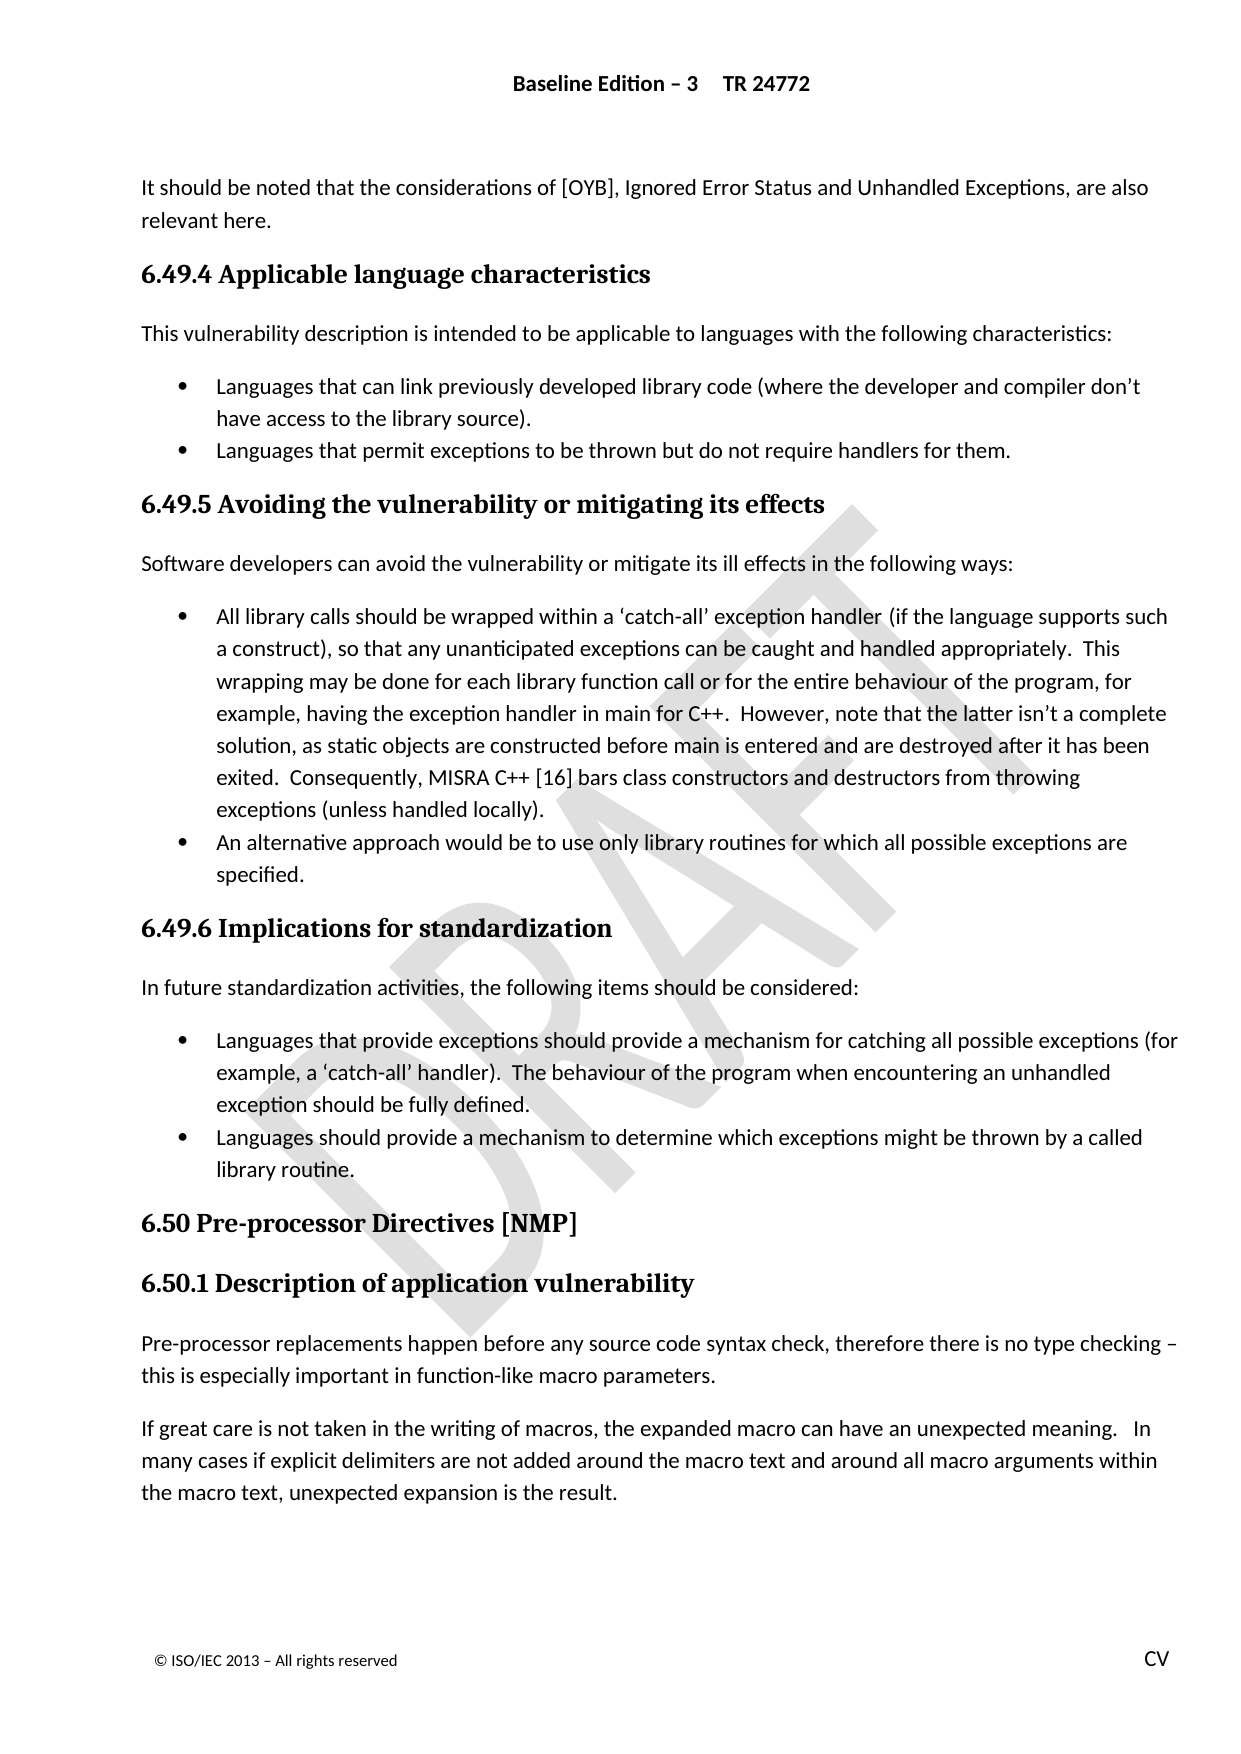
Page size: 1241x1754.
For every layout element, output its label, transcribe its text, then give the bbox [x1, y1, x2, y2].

text Pre-processor replacements happen before any source code syntax check, therefore there is no type checking – this is especially important in function-like macro parameters. [141, 1329, 1182, 1389]
text Software developers can avoid the vulnerability or mitigate its ill effects in the following ways: [141, 549, 1182, 577]
list Languages that provide exceptions should provide a mechanism for catching all possible exceptions (for example, a ‘catch-all’ handler). The behaviour of the program when encountering an unhandled exception should be fully defined. [178, 1026, 1182, 1118]
subtitle 6.49.6 Implications for standardization [141, 913, 1182, 944]
list An alternative approach would be to use only library routines for which all possible exceptions are specified. [178, 828, 1182, 888]
text In future standardization activities, the following items should be considered: [141, 973, 1182, 1001]
text This vulnerability description is intended to be applicable to languages with the following characteristics: [141, 319, 1182, 347]
text If great care is not taken in the writing of macros, the expanded macro can have an unexpected meaning. In many cases if explicit delimiters are not added around the macro text and around all macro arguments within the macro text, unexpected expansion is the result. [141, 1414, 1182, 1506]
list Languages should provide a mechanism to determine which exceptions might be thrown by a called library routine. [178, 1123, 1182, 1183]
subtitle 6.49.5 Avoiding the vulnerability or mitigating its effects [141, 489, 1182, 520]
text It should be noted that the considerations of [OYB], Ignored Error Status and Unhandled Exceptions, are also relevant here. [141, 173, 1182, 234]
subtitle 6.49.4 Applicable language characteristics [141, 259, 1182, 290]
subtitle 6.50.1 Description of application vulnerability [141, 1268, 1182, 1300]
list Languages that can link previously developed library code (where the developer and compiler don’t have access to the library source). [178, 372, 1182, 432]
subtitle 6.50 Pre-processor Directives [NMP] [141, 1208, 1182, 1239]
list Languages that permit exceptions to be thrown but do not require handlers for them. [178, 436, 1182, 464]
list All library calls should be wrapped within a ‘catch-all’ exception handler (if the language supports such a construct), so that any unanticipated exceptions can be caught and handled appropriately. This wrapping may be done for each library function call or for the entire behaviour of the program, for example, having the exception handler in main for C++. However, note that the latter isn’t a complete solution, as static objects are constructed before main is entered and are destroyed after it has been exited. Consequently, MISRA C++ [16] bars class constructors and destructors from throwing exceptions (unless handled locally). [178, 602, 1182, 823]
